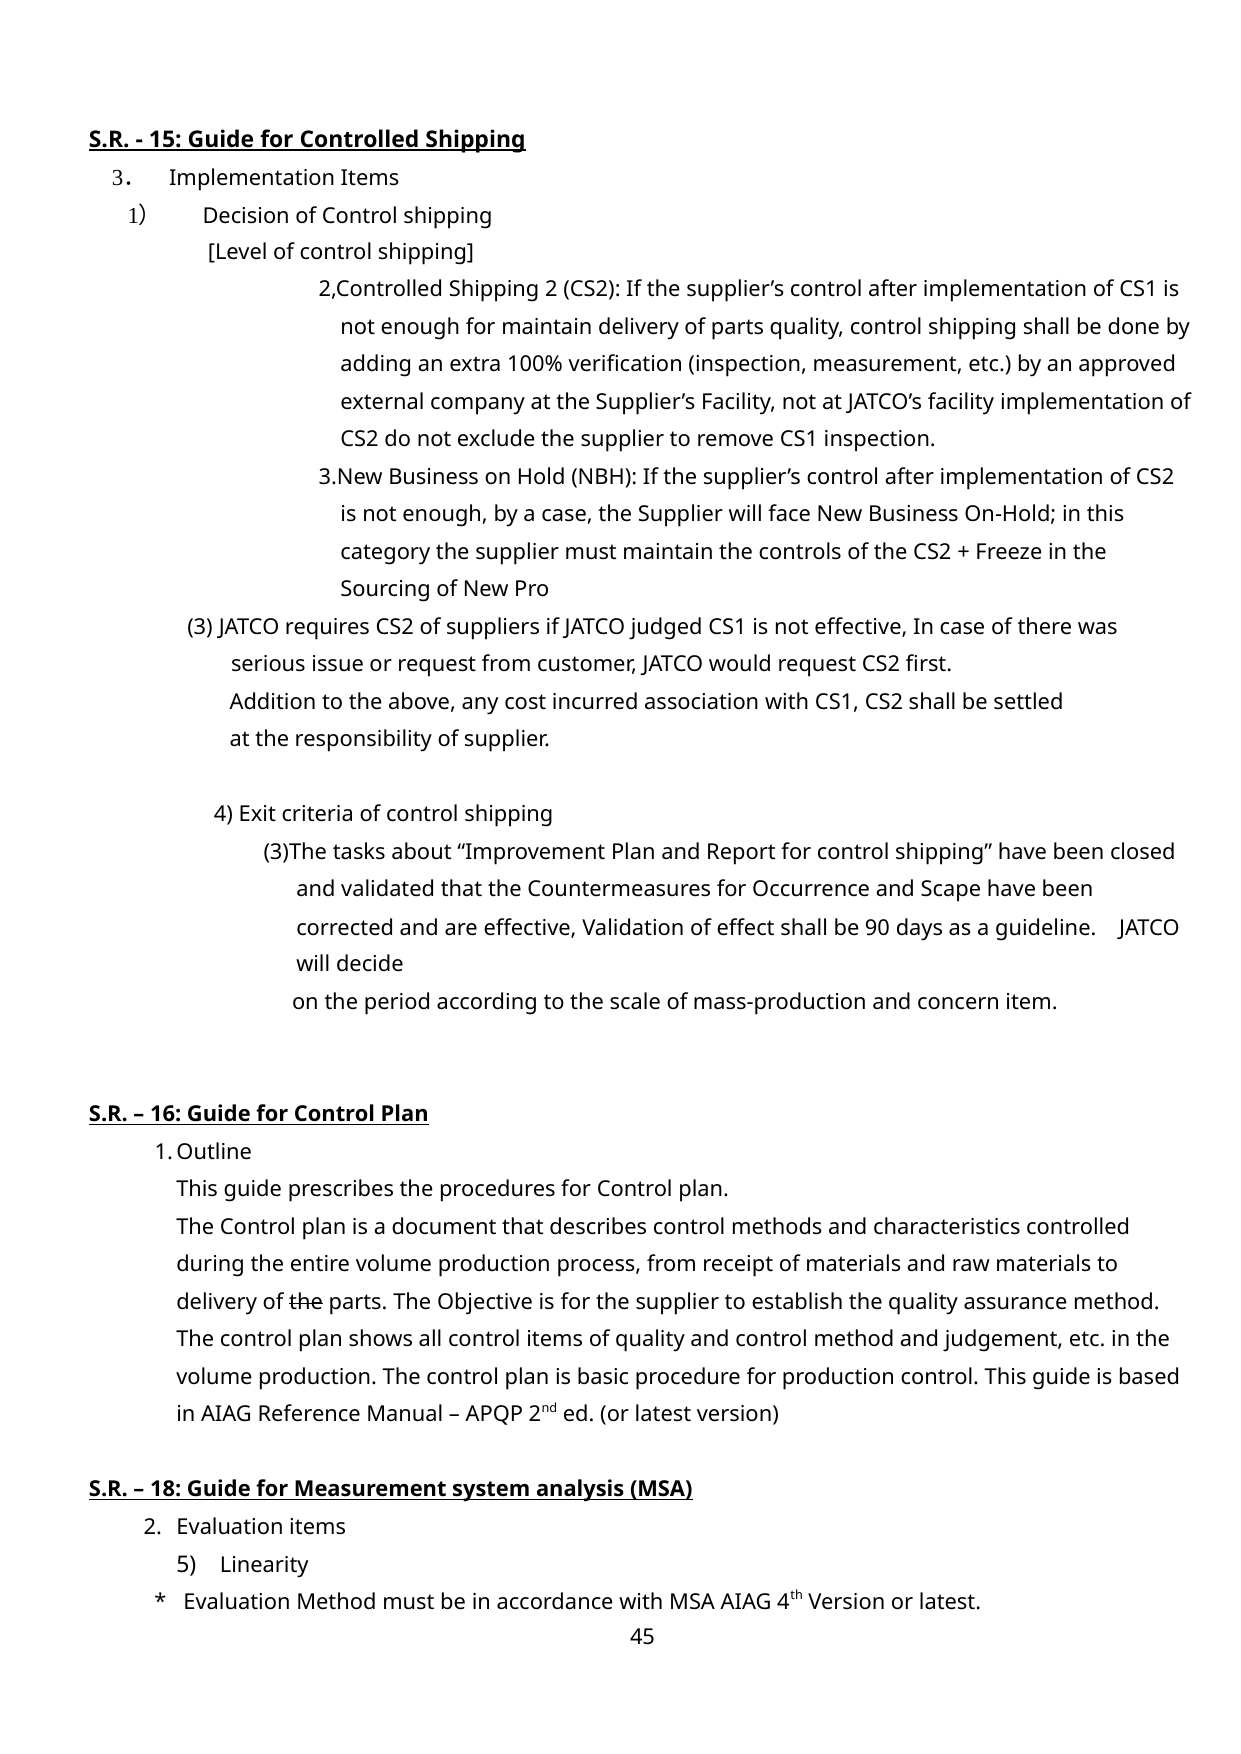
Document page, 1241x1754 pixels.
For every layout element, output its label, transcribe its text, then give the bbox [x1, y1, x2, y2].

text (3) JATCO requires CS2 of suppliers if JATCO judged CS1 is not effective, In case of there was serious issue or request from customer, JATCO would request CS2 first. [187, 607, 1196, 682]
list Linearity [176, 1544, 1196, 1582]
text This guide prescribes the procedures for Control plan. [176, 1169, 1196, 1207]
list 2,Controlled Shipping 2 (CS2): If the supplier’s control after implementation of CS1 is not enough for maintain delivery of parts quality, control shipping shall be done by adding an extra 100% verification (inspection, measurement, etc.) by an approved external company at the Supplier’s Facility, not at JATCO’s facility implementation of CS2 do not exclude the supplier to remove CS1 inspection. [318, 269, 1196, 457]
text 4) Exit criteria of control shipping [214, 794, 1196, 832]
text The Control plan is a document that describes control methods and characteristics controlled during the entire volume production process, from receipt of materials and raw materials to delivery of the parts. The Objective is for the supplier to establish the quality assurance method. The control plan shows all control items of quality and control method and judgement, etc. in the volume production. The control plan is basic procedure for production control. This guide is based in AIAG Reference Manual – APQP 2nd ed. (or latest version) [176, 1207, 1196, 1432]
text on the period according to the scale of mass-production and concern item. [237, 982, 1196, 1019]
text 3． Implementation Items [89, 157, 1196, 194]
list Decision of Control shipping [127, 194, 1196, 232]
text S.R. - 15: Guide for Controlled Shipping [89, 119, 1196, 157]
list at the responsibility of supplier. [164, 719, 1196, 757]
list Addition to the above, any cost incurred association with CS1, CS2 shall be settled [164, 682, 1196, 719]
text (3)The tasks about “Improvement Plan and Report for control shipping” have been closed and validated that the Countermeasures for Occurrence and Scape have been corrected and are effective, Validation of effect shall be 90 days as a guideline. JATCO will decide [263, 832, 1196, 982]
text [Level of control shipping] [89, 232, 1196, 269]
list 3.New Business on Hold (NBH): If the supplier’s control after implementation of CS2 is not enough, by a case, the Supplier will face New Business On-Hold; in this category the supplier must maintain the controls of the CS2 + Freeze in the Sourcing of New Pro [318, 457, 1196, 607]
text 2. Evaluation items [89, 1507, 1196, 1544]
text * Evaluation Method must be in accordance with MSA AIAG 4th Version or latest. [89, 1582, 1196, 1619]
text 1. Outline [89, 1132, 1196, 1169]
text S.R. – 16: Guide for Control Plan [89, 1094, 1196, 1132]
text S.R. – 18: Guide for Measurement system analysis (MSA) [89, 1469, 1196, 1507]
